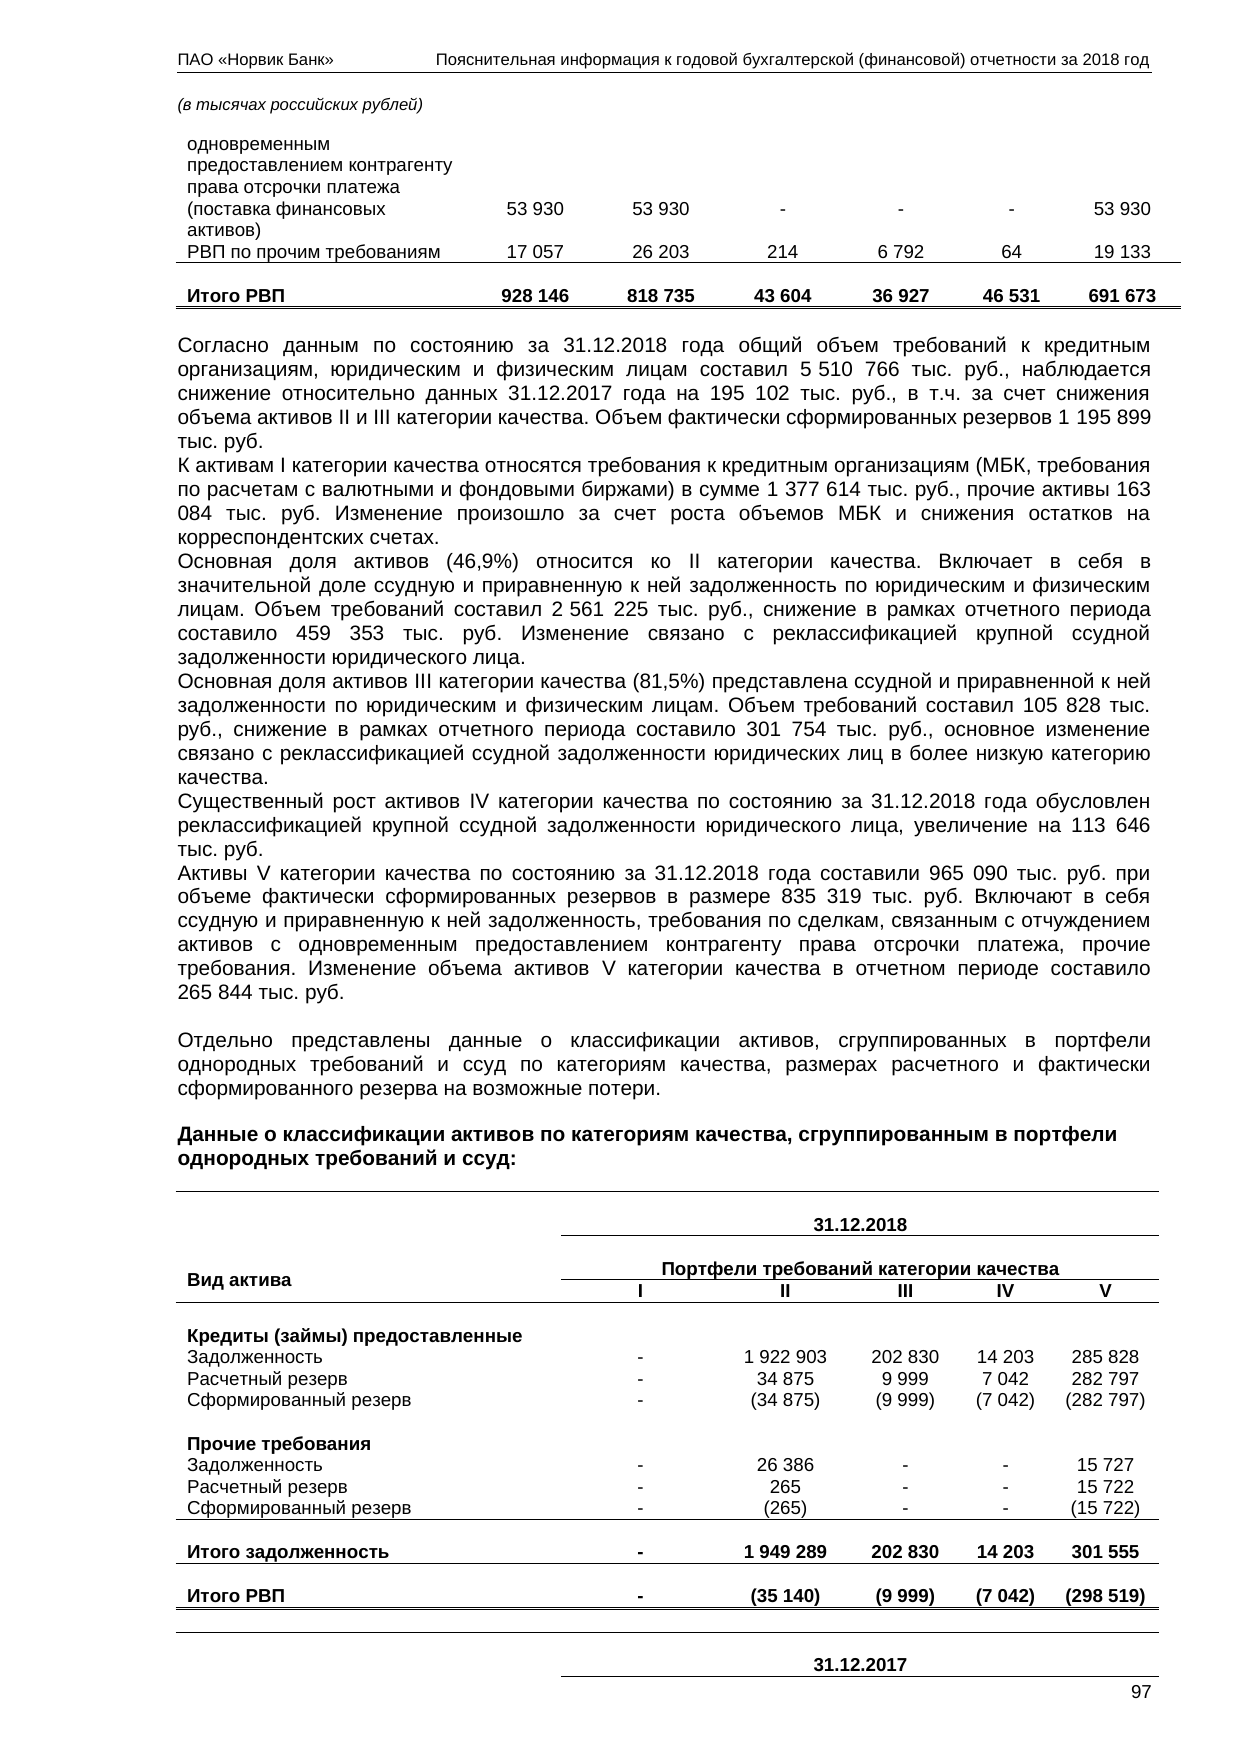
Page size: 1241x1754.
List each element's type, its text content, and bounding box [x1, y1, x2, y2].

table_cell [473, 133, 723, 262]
text Активы V категории качества по состоянию за 31.12.2018 года составили 965 090 тыс. руб. при объеме фактически сформированных резервов в размере 835 319 тыс. руб. Включают в себя ссудную и приравненную к ней задолженность, требования по сделкам, связанным с отчуждением активов с одновременным предоставлением контрагенту права отсрочки платежа, прочие требования. Изменение объема активов V категории качества в отчетном периоде составило 265 844 тыс. руб. [177, 860, 1152, 1004]
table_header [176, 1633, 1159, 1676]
text Отдельно представлены данные о классификации активов, сгруппированных в портфели однородных требований и ссуд по категориям качества, размерах расчетного и фактически сформированного резерва на возможные потери. [177, 1028, 1152, 1100]
text Существенный рост активов IV категории качества по состоянию за 31.12.2018 года обусловлен реклассификацией крупной ссудной задолженности юридического лица, увеличение на 113 646 тыс. руб. [177, 788, 1152, 860]
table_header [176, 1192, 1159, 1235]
text Данные о классификации активов по категориям качества, сгруппированным в портфели однородных требований и ссуд: [177, 1121, 1152, 1169]
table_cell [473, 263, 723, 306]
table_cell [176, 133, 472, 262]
text К активам I категории качества относятся требования к кредитным организациям (МБК, требования по расчетам с валютными и фондовыми биржами) в сумме 1 377 614 тыс. руб., прочие активы 163 084 тыс. руб. Изменение произошло за счет роста объемов МБК и снижения остатков на корреспондентских счетах. [177, 453, 1152, 549]
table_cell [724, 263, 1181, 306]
text Основная доля активов III категории качества (81,5%) представлена ссудной и приравненной к ней задолженности по юридическим и физическим лицам. Объем требований составил 105 828 тыс. руб., снижение в рамках отчетного периода составило 301 754 тыс. руб., основное изменение связано с реклассификацией ссудной задолженности юридических лиц в более низкую категорию качества. [177, 669, 1152, 788]
text Основная доля активов (46,9%) относится ко II категории качества. Включает в себя в значительной доле ссудную и приравненную к ней задолженность по юридическим и физическим лицам. Объем требований составил 2 561 225 тыс. руб., снижение в рамках отчетного периода составило 459 353 тыс. руб. Изменение связано с реклассификацией крупной ссудной задолженности юридического лица. [177, 549, 1152, 669]
text Согласно данным по состоянию за 31.12.2018 года общий объем требований к кредитным организациям, юридическим и физическим лицам составил 5 510 766 тыс. руб., наблюдается снижение относительно данных 31.12.2017 года на 195 102 тыс. руб., в т.ч. за счет снижения объема активов II и III категории качества. Объем фактически сформированных резервов 1 195 899 тыс. руб. [177, 333, 1152, 453]
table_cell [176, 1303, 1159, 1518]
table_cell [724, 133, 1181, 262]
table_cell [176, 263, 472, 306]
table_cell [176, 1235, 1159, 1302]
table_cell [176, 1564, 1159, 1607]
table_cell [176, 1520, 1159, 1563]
